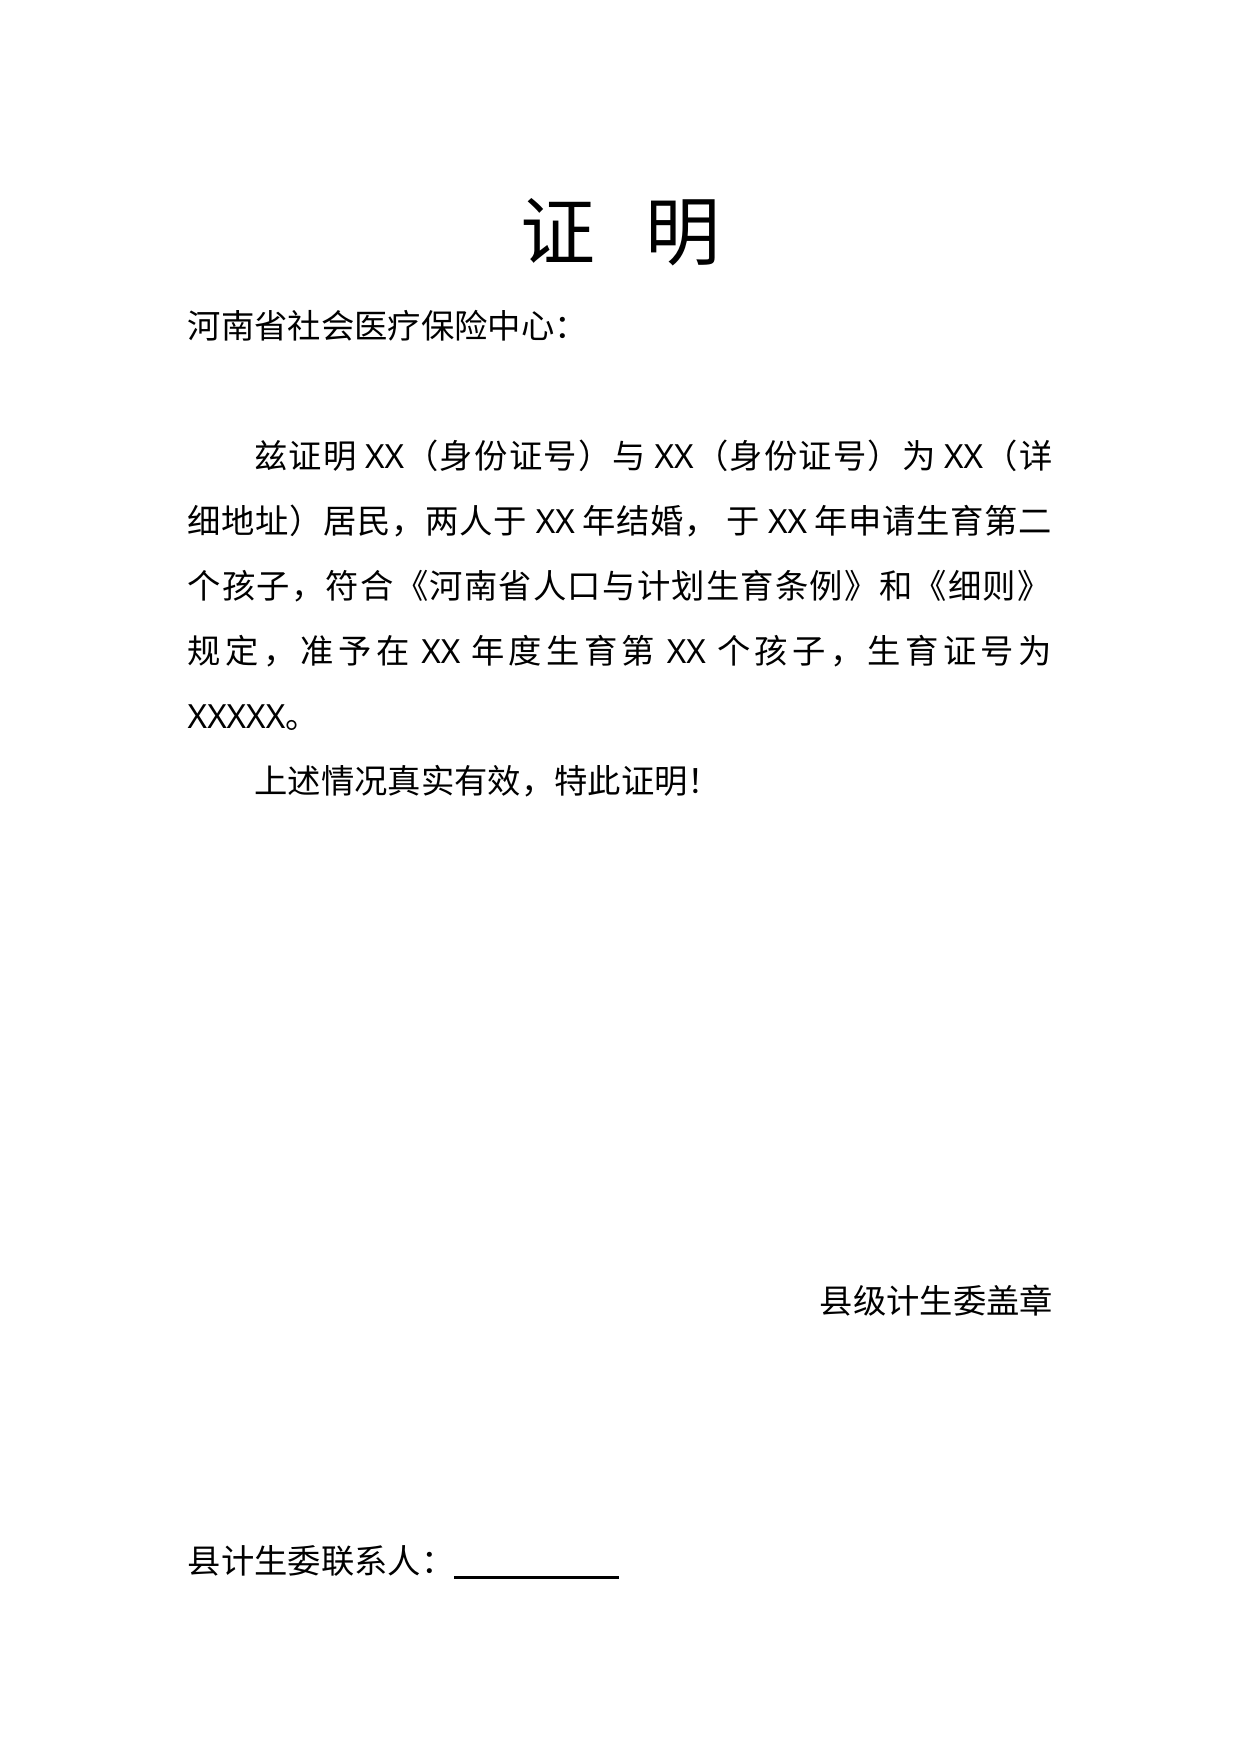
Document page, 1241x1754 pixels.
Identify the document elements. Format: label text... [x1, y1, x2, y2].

text 兹证明XX（身份证号）与XX（身份证号）为XX（详细地址）居民，两人于XX年结婚， 于XX年申请生育第二个孩子，符合《河南省人口与计划生育条例》和《细则》规定，准予在XX年度生育第XX个孩子，生育证号为XXXXX。 [187, 422, 1053, 747]
text 证 明 [187, 162, 1053, 292]
text 上述情况真实有效，特此证明！ [187, 747, 1053, 812]
text 县计生委联系人： [187, 1527, 986, 1592]
text 县级计生委盖章 [187, 1267, 1053, 1332]
text 河南省社会医疗保险中心： [187, 292, 1053, 357]
